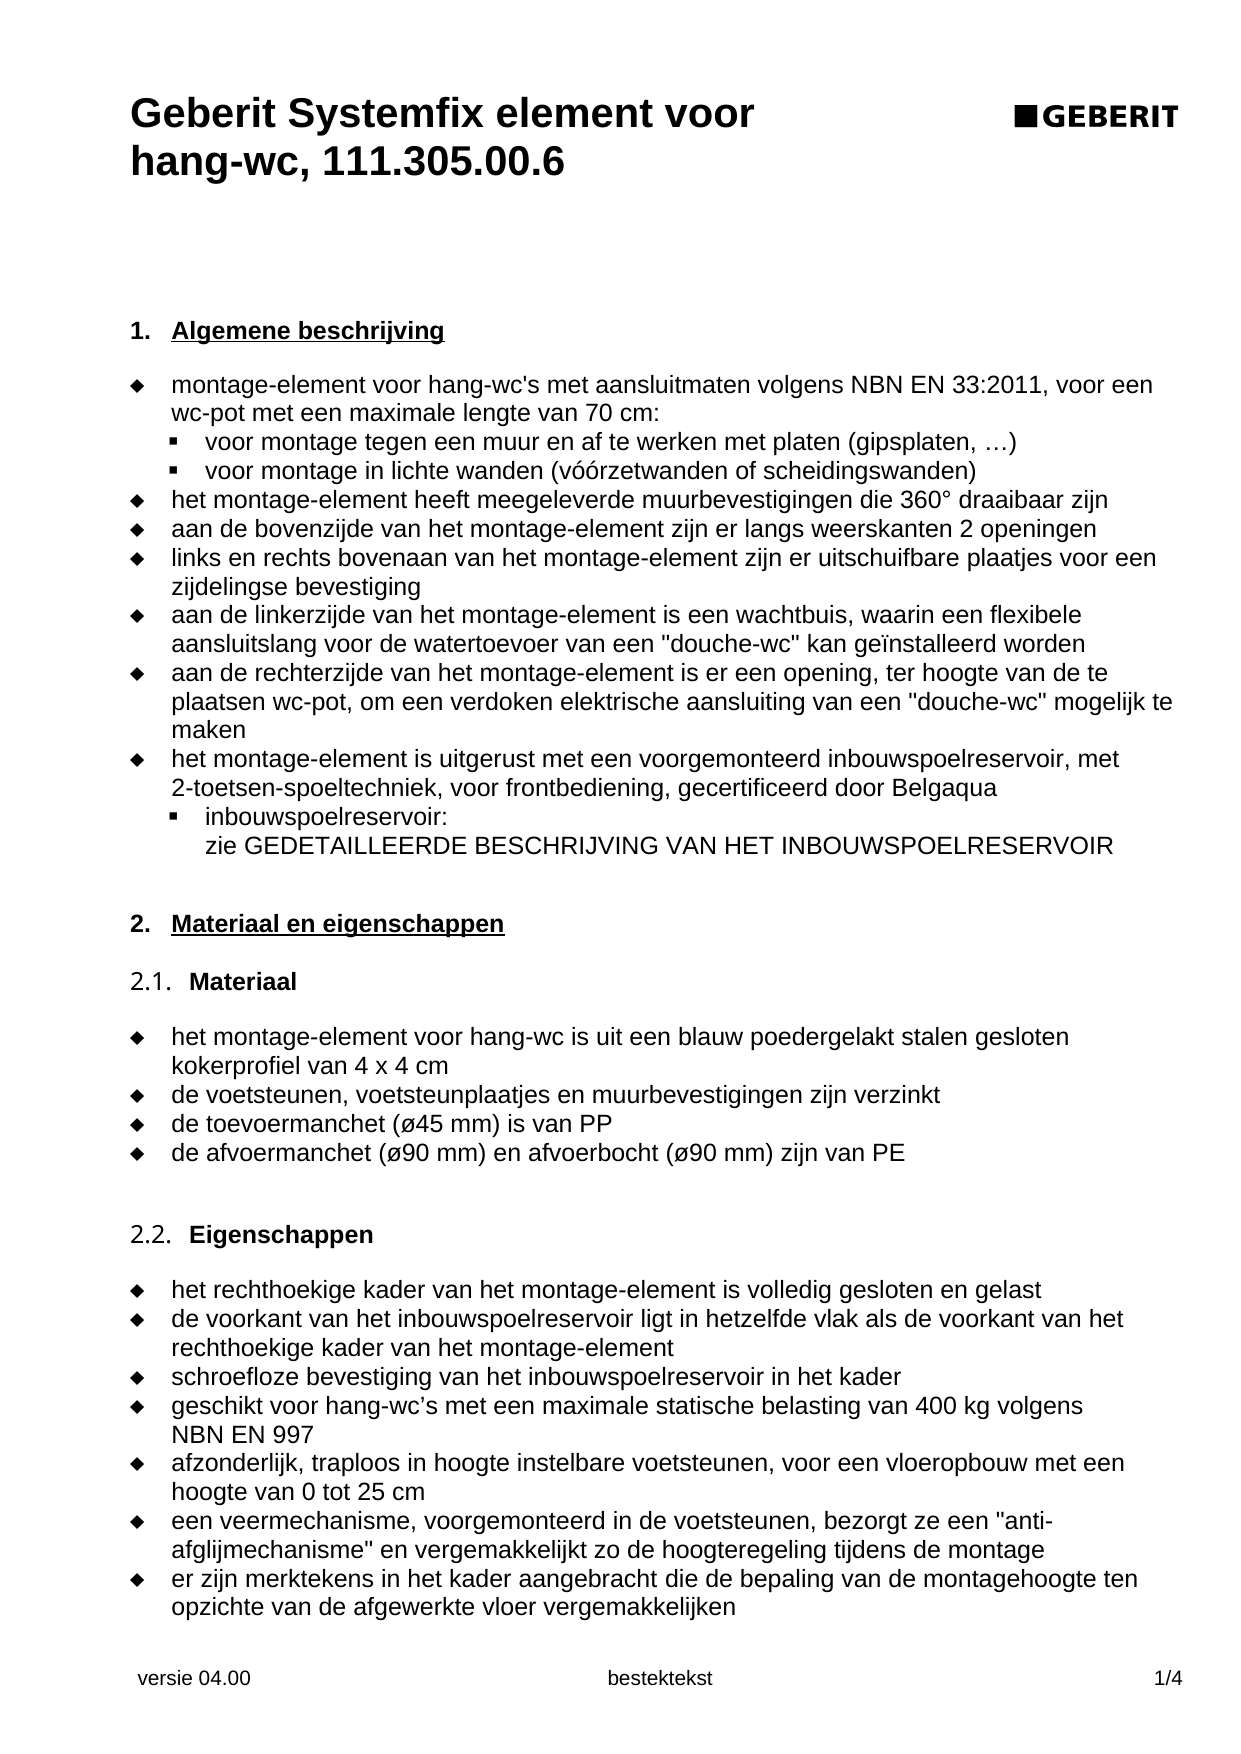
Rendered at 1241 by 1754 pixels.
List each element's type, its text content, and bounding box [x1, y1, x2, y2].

text de voetsteunen, voetsteunplaatjes en muurbevestigingen zijn verzinkt [130, 1080, 1175, 1109]
text inbouwspoelreservoir: zie GEDETAILLEERDE BESCHRIJVING VAN HET INBOUWSPOELRESERVOIR [167, 802, 1175, 859]
text voor montage tegen een muur en af te werken met platen (gipsplaten, …) [167, 427, 1175, 456]
subtitle Eigenschappen [130, 1216, 1175, 1250]
text het montage-element is uitgerust met een voorgemonteerd inbouwspoelreservoir, met 2-toetsen-spoeltechniek, voor frontbediening, gecertificeerd door Belgaqua [130, 744, 1175, 802]
text aan de bovenzijde van het montage-element zijn er langs weerskanten 2 openingen [130, 514, 1175, 543]
text het rechthoekige kader van het montage-element is volledig gesloten en gelast [130, 1275, 1175, 1304]
picture [1014, 104, 1179, 128]
subtitle Materiaal [130, 963, 1175, 997]
text het montage-element heeft meegeleverde muurbevestigingen die 360° draaibaar zijn [130, 485, 1175, 514]
text voor montage in lichte wanden (vóórzetwanden of scheidingswanden) [167, 456, 1175, 485]
subtitle Materiaal en eigenschappen [130, 909, 1175, 938]
text aan de rechterzijde van het montage-element is er een opening, ter hoogte van de te plaatsen wc-pot, om een verdoken elektrische aansluiting van een "douche-wc" mogelijk te maken [130, 658, 1175, 744]
text afzonderlijk, traploos in hoogte instelbare voetsteunen, voor een vloeropbouw met een hoogte van 0 tot 25 cm [130, 1448, 1175, 1506]
text de toevoermanchet (ø45 mm) is van PP [130, 1109, 1175, 1137]
text de voorkant van het inbouwspoelreservoir ligt in hetzelfde vlak als de voorkant van het rechthoekige kader van het montage-element [130, 1304, 1175, 1362]
text het montage-element voor hang-wc is uit een blauw poedergelakt stalen gesloten kokerprofiel van 4 x 4 cm [130, 1022, 1175, 1080]
text een veermechanisme, voorgemonteerd in de voetsteunen, bezorgt ze een "anti-afglijmechanisme" en vergemakkelijkt zo de hoogteregeling tijdens de montage [130, 1506, 1175, 1563]
text aan de linkerzijde van het montage-element is een wachtbuis, waarin een flexibele aansluitslang voor de watertoevoer van een "douche-wc" kan geïnstalleerd worden [130, 600, 1175, 658]
text montage-element voor hang-wc's met aansluitmaten volgens NBN EN 33:2011, voor een wc-pot met een maximale lengte van 70 cm: [130, 369, 1175, 427]
text links en rechts bovenaan van het montage-element zijn er uitschuifbare plaatjes voor een zijdelingse bevestiging [130, 543, 1175, 600]
text schroefloze bevestiging van het inbouwspoelreservoir in het kader [130, 1362, 1175, 1391]
text geschikt voor hang-wc’s met een maximale statische belasting van 400 kg volgens NBN EN 997 [130, 1391, 1175, 1448]
text er zijn merktekens in het kader aangebracht die de bepaling van de montagehoogte ten opzichte van de afgewerkte vloer vergemakkelijken [130, 1563, 1175, 1621]
subtitle Algemene beschrijving [130, 316, 1175, 344]
text de afvoermanchet (ø90 mm) en afvoerbocht (ø90 mm) zijn van PE [130, 1137, 1175, 1166]
